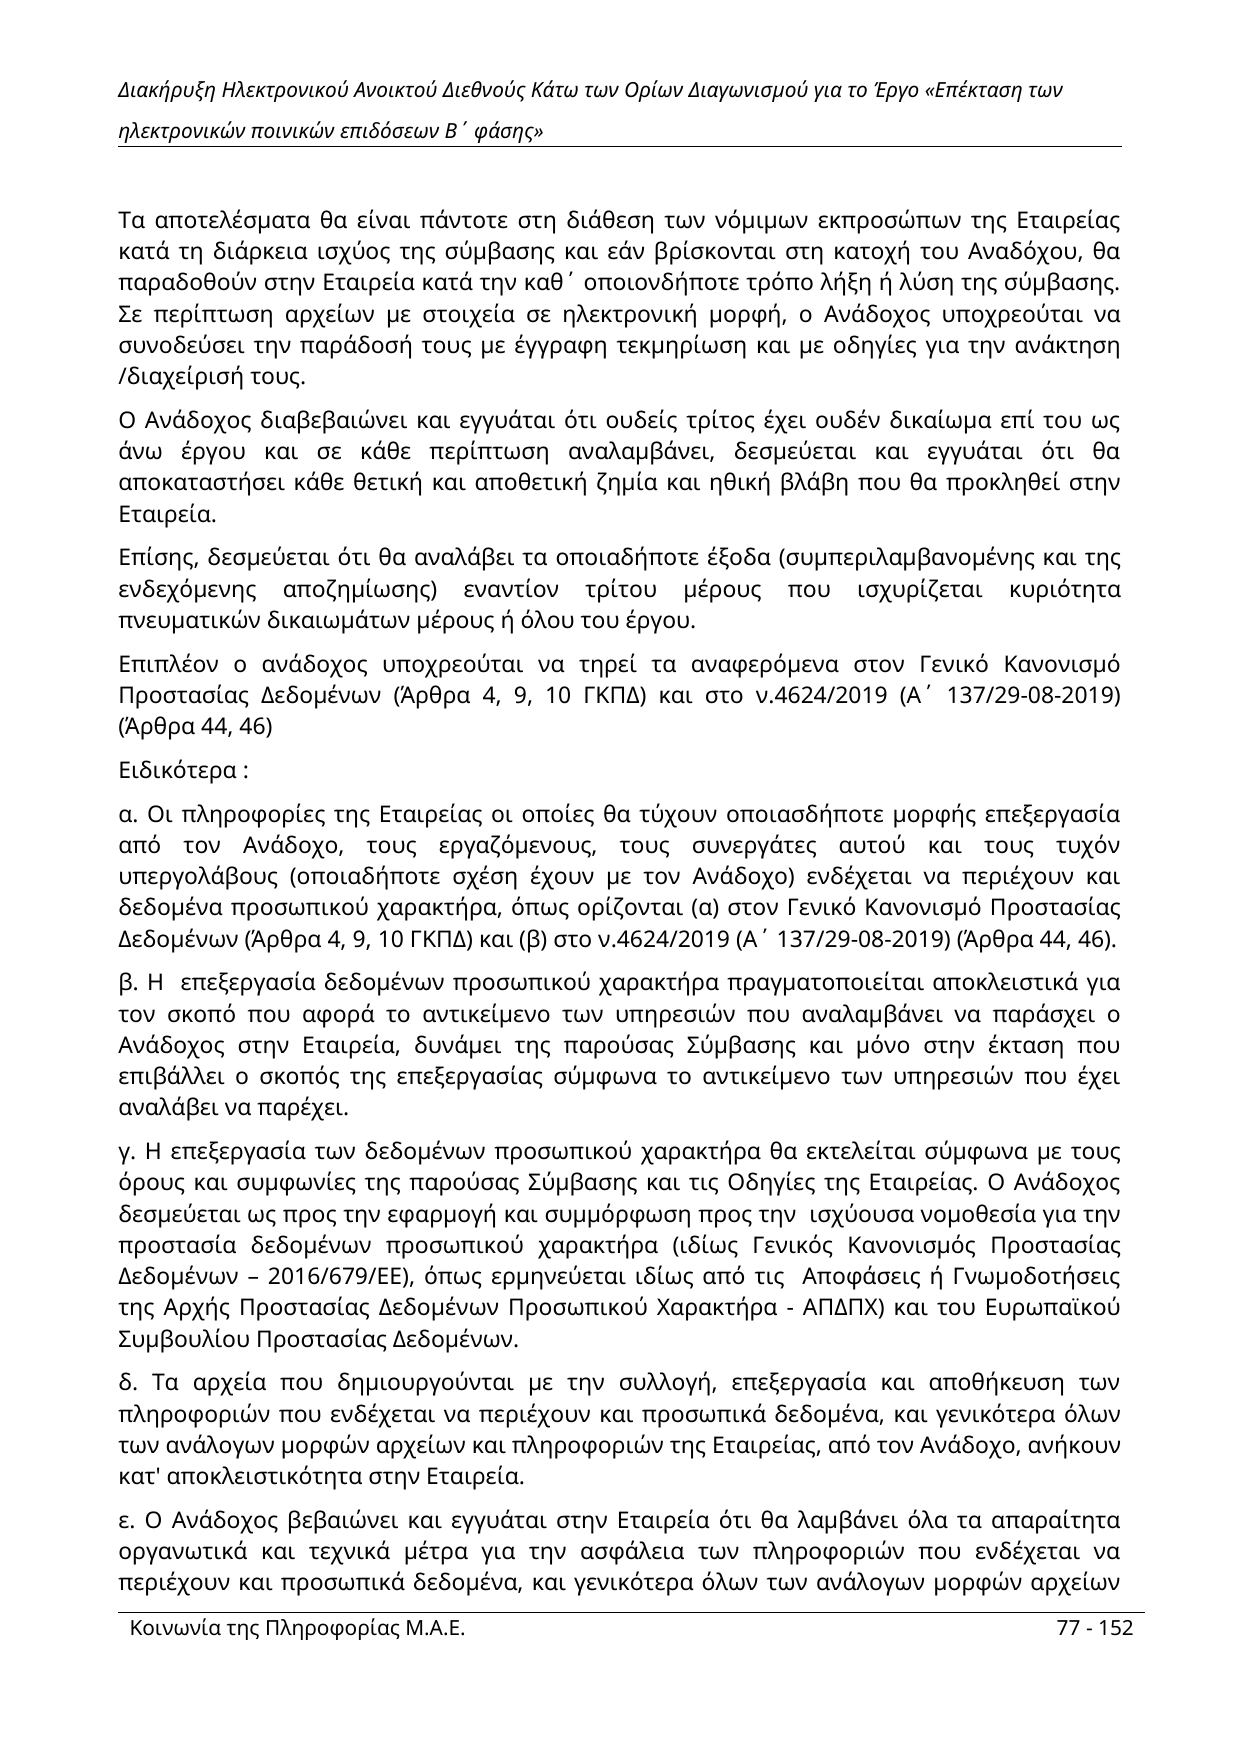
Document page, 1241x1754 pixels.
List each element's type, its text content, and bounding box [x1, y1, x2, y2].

text Επιπλέον ο ανάδοχος υποχρεούται να τηρεί τα αναφερόμενα στον Γενικό Κανονισμό Προστασίας Δεδομένων (Άρθρα 4, 9, 10 ΓΚΠΔ) και στο ν.4624/2019 (Α΄ 137/29-08-2019) (Άρθρα 44, 46) [118, 647, 1122, 741]
text Ο Ανάδοχος διαβεβαιώνει και εγγυάται ότι ουδείς τρίτος έχει ουδέν δικαίωμα επί του ως άνω έργου και σε κάθε περίπτωση αναλαμβάνει, δεσμεύεται και εγγυάται ότι θα αποκαταστήσει κάθε θετική και αποθετική ζημία και ηθική βλάβη που θα προκληθεί στην Εταιρεία. [118, 404, 1122, 529]
text α. Οι πληροφορίες της Εταιρείας οι οποίες θα τύχουν οποιασδήποτε μορφής επεξεργασία από τον Ανάδοχο, τους εργαζόμενους, τους συνεργάτες αυτού και τους τυχόν υπεργολάβους (οποιαδήποτε σχέση έχουν με τον Ανάδοχο) ενδέχεται να περιέχουν και δεδομένα προσωπικού χαρακτήρα, όπως ορίζονται (α) στον Γενικό Κανονισμό Προστασίας Δεδομένων (Άρθρα 4, 9, 10 ΓΚΠΔ) και (β) στο ν.4624/2019 (Α΄ 137/29-08-2019) (Άρθρα 44, 46). [118, 797, 1122, 954]
text δ. Τα αρχεία που δημιουργούνται με την συλλογή, επεξεργασία και αποθήκευση των πληροφοριών που ενδέχεται να περιέχουν και προσωπικά δεδομένα, και γενικότερα όλων των ανάλογων μορφών αρχείων και πληροφοριών της Εταιρείας, από τον Ανάδοχο, ανήκουν κατ' αποκλειστικότητα στην Εταιρεία. [118, 1366, 1122, 1491]
text β. Η επεξεργασία δεδομένων προσωπικού χαρακτήρα πραγματοποιείται αποκλειστικά για τον σκοπό που αφορά το αντικείμενο των υπηρεσιών που αναλαμβάνει να παράσχει ο Ανάδοχος στην Εταιρεία, δυνάμει της παρούσας Σύμβασης και μόνο στην έκταση που επιβάλλει ο σκοπός της επεξεργασίας σύμφωνα το αντικείμενο των υπηρεσιών που έχει αναλάβει να παρέχει. [118, 966, 1122, 1122]
text Τα αποτελέσματα θα είναι πάντοτε στη διάθεση των νόμιμων εκπροσώπων της Εταιρείας κατά τη διάρκεια ισχύος της σύμβασης και εάν βρίσκονται στη κατοχή του Αναδόχου, θα παραδοθούν στην Εταιρεία κατά την καθ΄ οποιονδήποτε τρόπο λήξη ή λύση της σύμβασης. Σε περίπτωση αρχείων με στοιχεία σε ηλεκτρονική μορφή, ο Ανάδοχος υποχρεούται να συνοδεύσει την παράδοσή τους με έγγραφη τεκμηρίωση και με οδηγίες για την ανάκτηση /διαχείρισή τους. [118, 204, 1122, 391]
text Επίσης, δεσμεύεται ότι θα αναλάβει τα οποιαδήποτε έξοδα (συμπεριλαμβανομένης και της ενδεχόμενης αποζημίωσης) εναντίον τρίτου μέρους που ισχυρίζεται κυριότητα πνευματικών δικαιωμάτων μέρους ή όλου του έργου. [118, 541, 1122, 635]
text Ειδικότερα : [118, 754, 1122, 785]
text γ. Η επεξεργασία των δεδομένων προσωπικού χαρακτήρα θα εκτελείται σύμφωνα με τους όρους και συμφωνίες της παρούσας Σύμβασης και τις Οδηγίες της Εταιρείας. Ο Ανάδοχος δεσμεύεται ως προς την εφαρμογή και συμμόρφωση προς την ισχύουσα νομοθεσία για την προστασία δεδομένων προσωπικού χαρακτήρα (ιδίως Γενικός Κανονισμός Προστασίας Δεδομένων – 2016/679/ΕΕ), όπως ερμηνεύεται ιδίως από τις Αποφάσεις ή Γνωμοδοτήσεις της Αρχής Προστασίας Δεδομένων Προσωπικού Χαρακτήρα - ΑΠΔΠΧ) και του Ευρωπαϊκού Συμβουλίου Προστασίας Δεδομένων. [118, 1135, 1122, 1354]
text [118, 1504, 1122, 1597]
